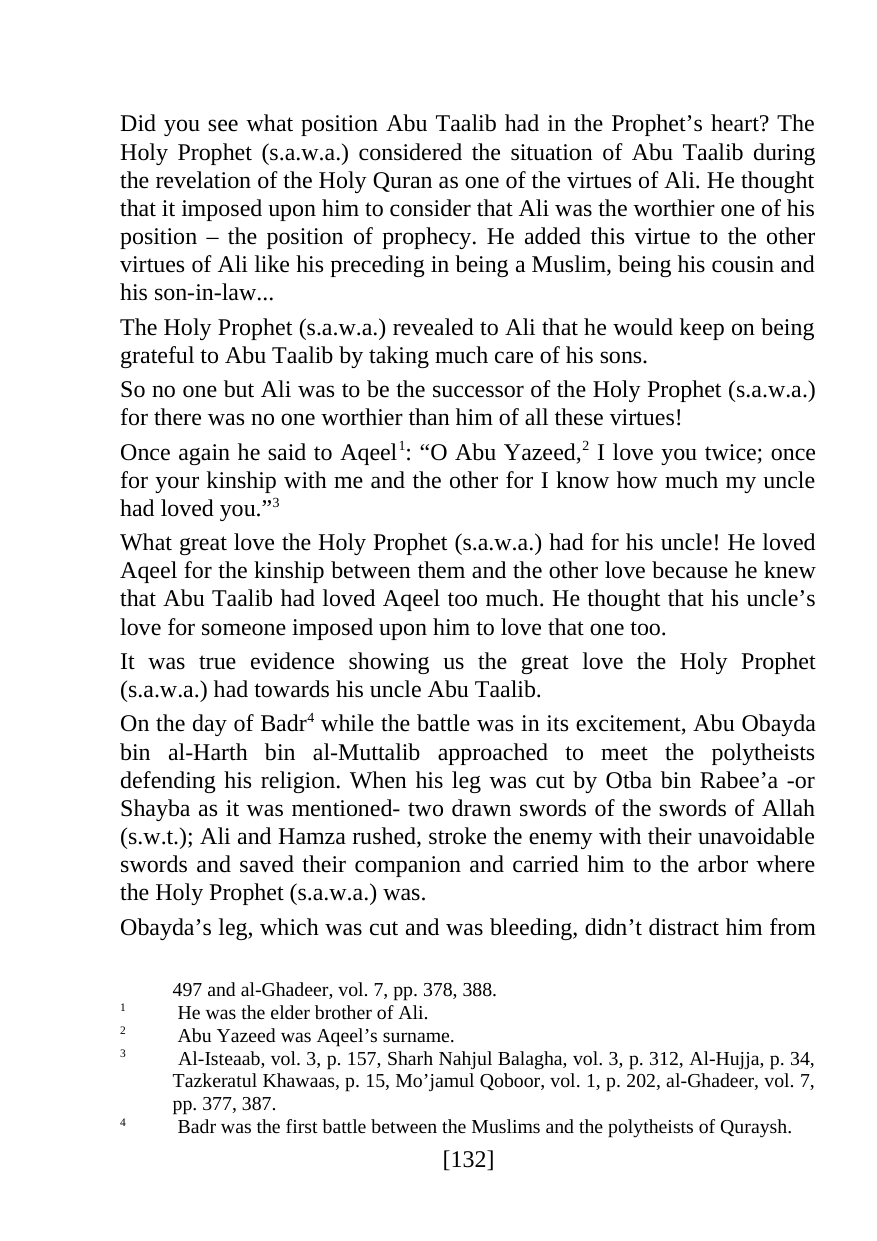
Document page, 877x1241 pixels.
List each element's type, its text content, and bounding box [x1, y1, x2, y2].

text Once again he said to Aqeel: “O Abu Yazeed, I love you twice; once for your kinship with me and the other for I know how much my uncle had loved you.” [120, 437, 817, 522]
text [120, 912, 817, 941]
text Did you see what position Abu Taalib had in the Prophet’s heart? The Holy Prophet (s.a.w.a.) considered the situation of Abu Taalib during the revelation of the Holy Quran as one of the virtues of Ali. He thought that it imposed upon him to consider that Ali was the worthier one of his position – the position of prophecy. He added this virtue to the other virtues of Ali like his preceding in being a Muslim, being his cousin and his son-in-law... [120, 109, 817, 306]
text It was true evidence showing us the great love the Holy Prophet (s.a.w.a.) had towards his uncle Abu Taalib. [120, 647, 817, 703]
text What great love the Holy Prophet (s.a.w.a.) had for his uncle! He loved Aqeel for the kinship between them and the other love because he knew that Abu Taalib had loved Aqeel too much. He thought that his uncle’s love for someone imposed upon him to love that one too. [120, 528, 817, 641]
text On the day of Badr while the battle was in its excitement, Abu Obayda bin al-Harth bin al-Muttalib approached to meet the polytheists defending his religion. When his leg was cut by Otba bin Rabee’a -or Shayba as it was mentioned- two drawn swords of the swords of Allah (s.w.t.); Ali and Hamza rushed, stroke the enemy with their unavoidable swords and saved their companion and carried him to the arbor where the Holy Prophet (s.a.w.a.) was. [120, 709, 817, 906]
text The Holy Prophet (s.a.w.a.) revealed to Ali that he would keep on being grateful to Abu Taalib by taking much care of his sons. [120, 312, 817, 369]
text So no one but Ali was to be the successor of the Holy Prophet (s.a.w.a.) for there was no one worthier than him of all these virtues! [120, 375, 817, 431]
